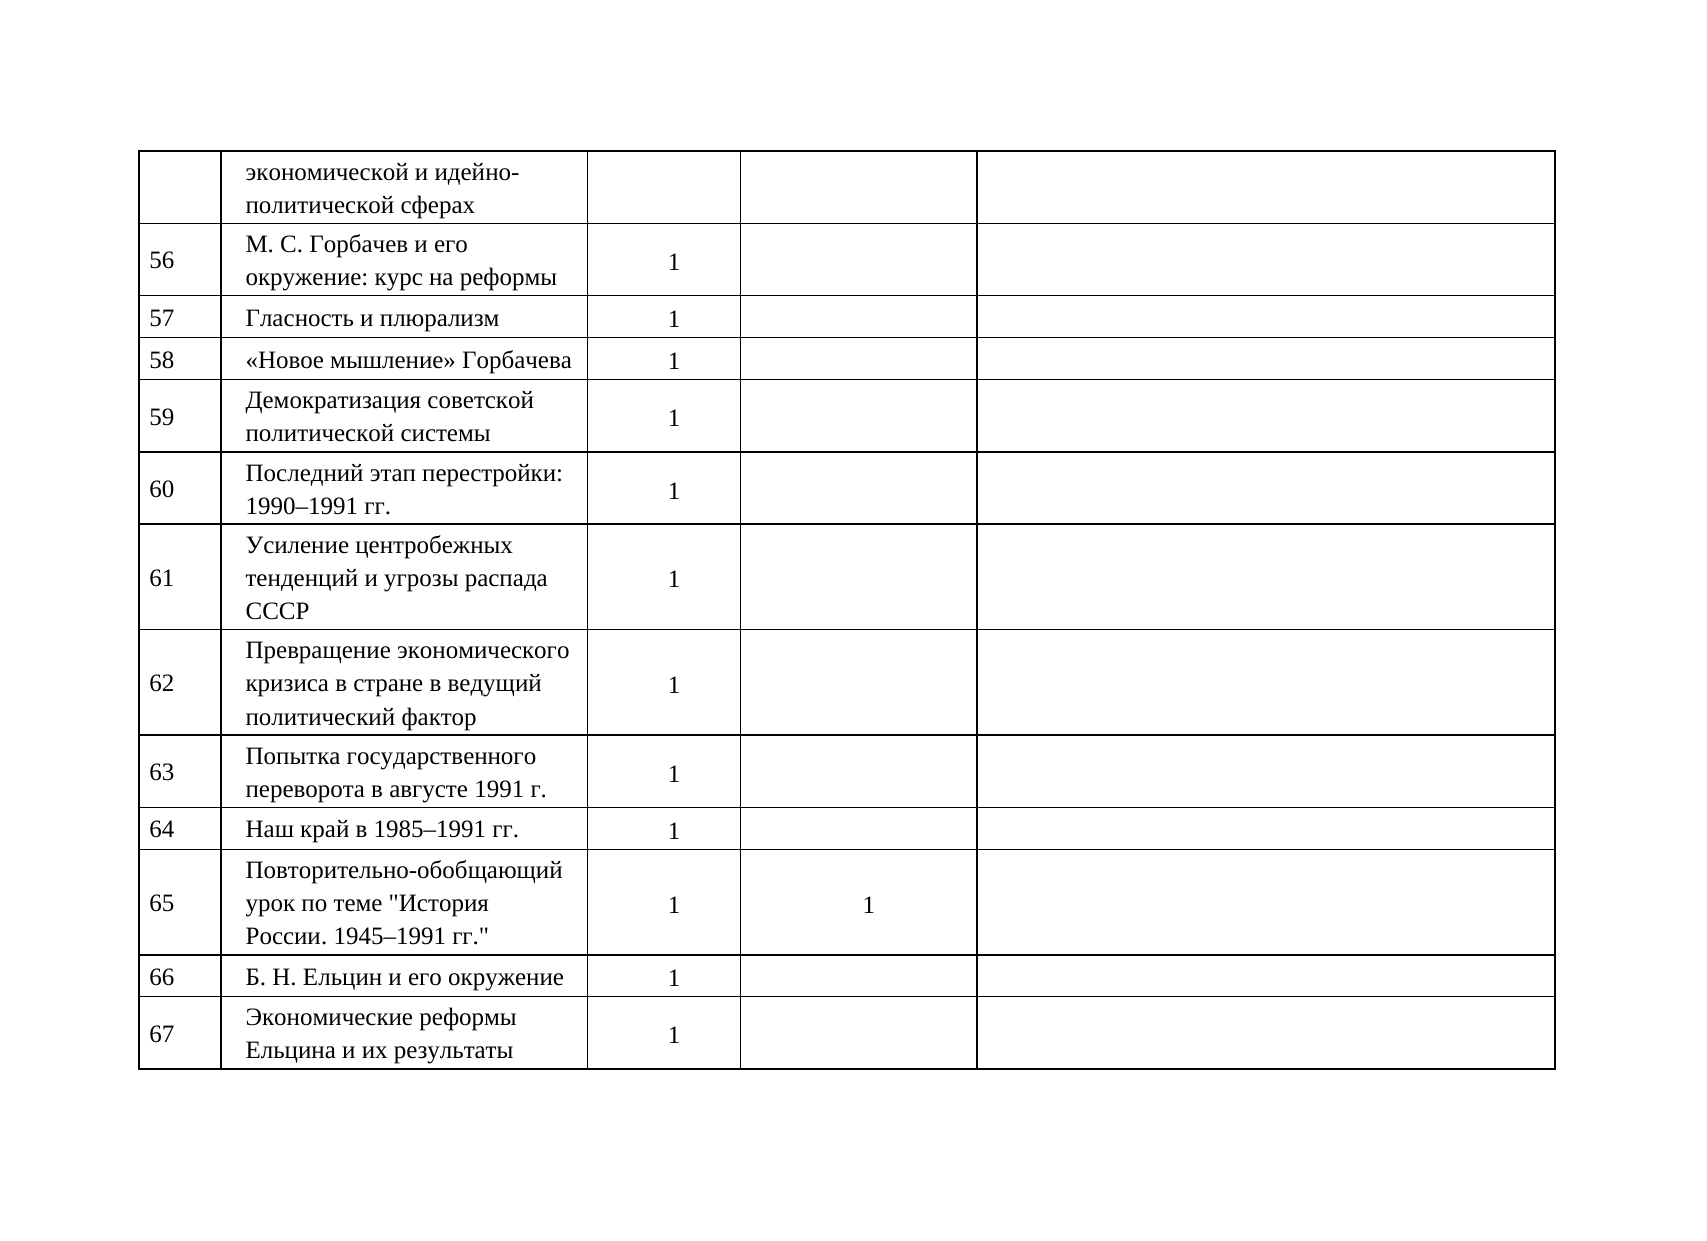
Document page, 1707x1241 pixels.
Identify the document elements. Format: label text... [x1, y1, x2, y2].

table_cell 1 [588, 525, 740, 629]
table_cell [741, 808, 976, 848]
table_cell [978, 736, 1554, 807]
table_cell 1 [588, 296, 740, 337]
table_cell 58 [140, 338, 220, 378]
table_cell 1 [588, 808, 740, 848]
table_cell [978, 850, 1554, 954]
table_cell 63 [140, 736, 220, 807]
table_cell 62 [140, 630, 220, 734]
table_cell 55 [140, 152, 220, 222]
table_cell [741, 956, 976, 996]
table_cell Попытка государственного переворота в августе 1991 г. [222, 736, 587, 807]
table_cell 1 [741, 152, 976, 222]
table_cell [222, 152, 587, 222]
table_cell [978, 224, 1554, 295]
table_cell [741, 338, 976, 378]
table_cell 57 [140, 296, 220, 337]
table_cell 61 [140, 525, 220, 629]
table_cell 1 [588, 152, 740, 222]
table_cell 1 [588, 338, 740, 378]
table_cell 66 [140, 956, 220, 996]
table_cell 1 [588, 453, 740, 523]
table_cell М. С. Горбачев и его окружение: курс на реформы [222, 224, 587, 295]
table_cell 1 [588, 224, 740, 295]
table_cell 1 [588, 630, 740, 734]
table_cell [978, 338, 1554, 378]
table_cell [978, 997, 1554, 1068]
table_cell [978, 525, 1554, 629]
table_cell [978, 808, 1554, 848]
table_cell [978, 296, 1554, 337]
table_cell Наш край в 1985–1991 гг. [222, 808, 587, 848]
table_cell [741, 997, 976, 1068]
table_cell [741, 296, 976, 337]
table_cell 56 [140, 224, 220, 295]
table_cell [741, 380, 976, 451]
table_cell Повторительно-обобщающий урок по теме "История России. 1945–1991 гг." [222, 850, 587, 954]
table_cell Усиление центробежных тенденций и угрозы распада СССР [222, 525, 587, 629]
table_cell [741, 736, 976, 807]
table_cell 65 [140, 850, 220, 954]
table_cell [978, 630, 1554, 734]
table_cell Последний этап перестройки: 1990–1991 гг. [222, 453, 587, 523]
table_cell 1 [588, 736, 740, 807]
table_cell 1 [588, 850, 740, 954]
table_cell 59 [140, 380, 220, 451]
table_cell [978, 956, 1554, 996]
table_cell 1 [588, 956, 740, 996]
table_cell 1 [588, 380, 740, 451]
table_cell 67 [140, 997, 220, 1068]
table_cell [741, 525, 976, 629]
table_cell [741, 224, 976, 295]
table_cell Демократизация советской политической системы [222, 380, 587, 451]
table_cell Гласность и плюрализм [222, 296, 587, 337]
table_cell Превращение экономического кризиса в стране в ведущий политический фактор [222, 630, 587, 734]
table_cell [741, 453, 976, 523]
table_cell [978, 380, 1554, 451]
table_cell 60 [140, 453, 220, 523]
table_cell [741, 630, 976, 734]
table_cell Экономические реформы Ельцина и их результаты [222, 997, 587, 1068]
table_cell 64 [140, 808, 220, 848]
table_cell [978, 152, 1554, 222]
table_cell Б. Н. Ельцин и его окружение [222, 956, 587, 996]
table_cell [978, 453, 1554, 523]
table_cell 1 [588, 997, 740, 1068]
table_cell 1 [741, 850, 976, 954]
table_cell «Новое мышление» Горбачева [222, 338, 587, 378]
